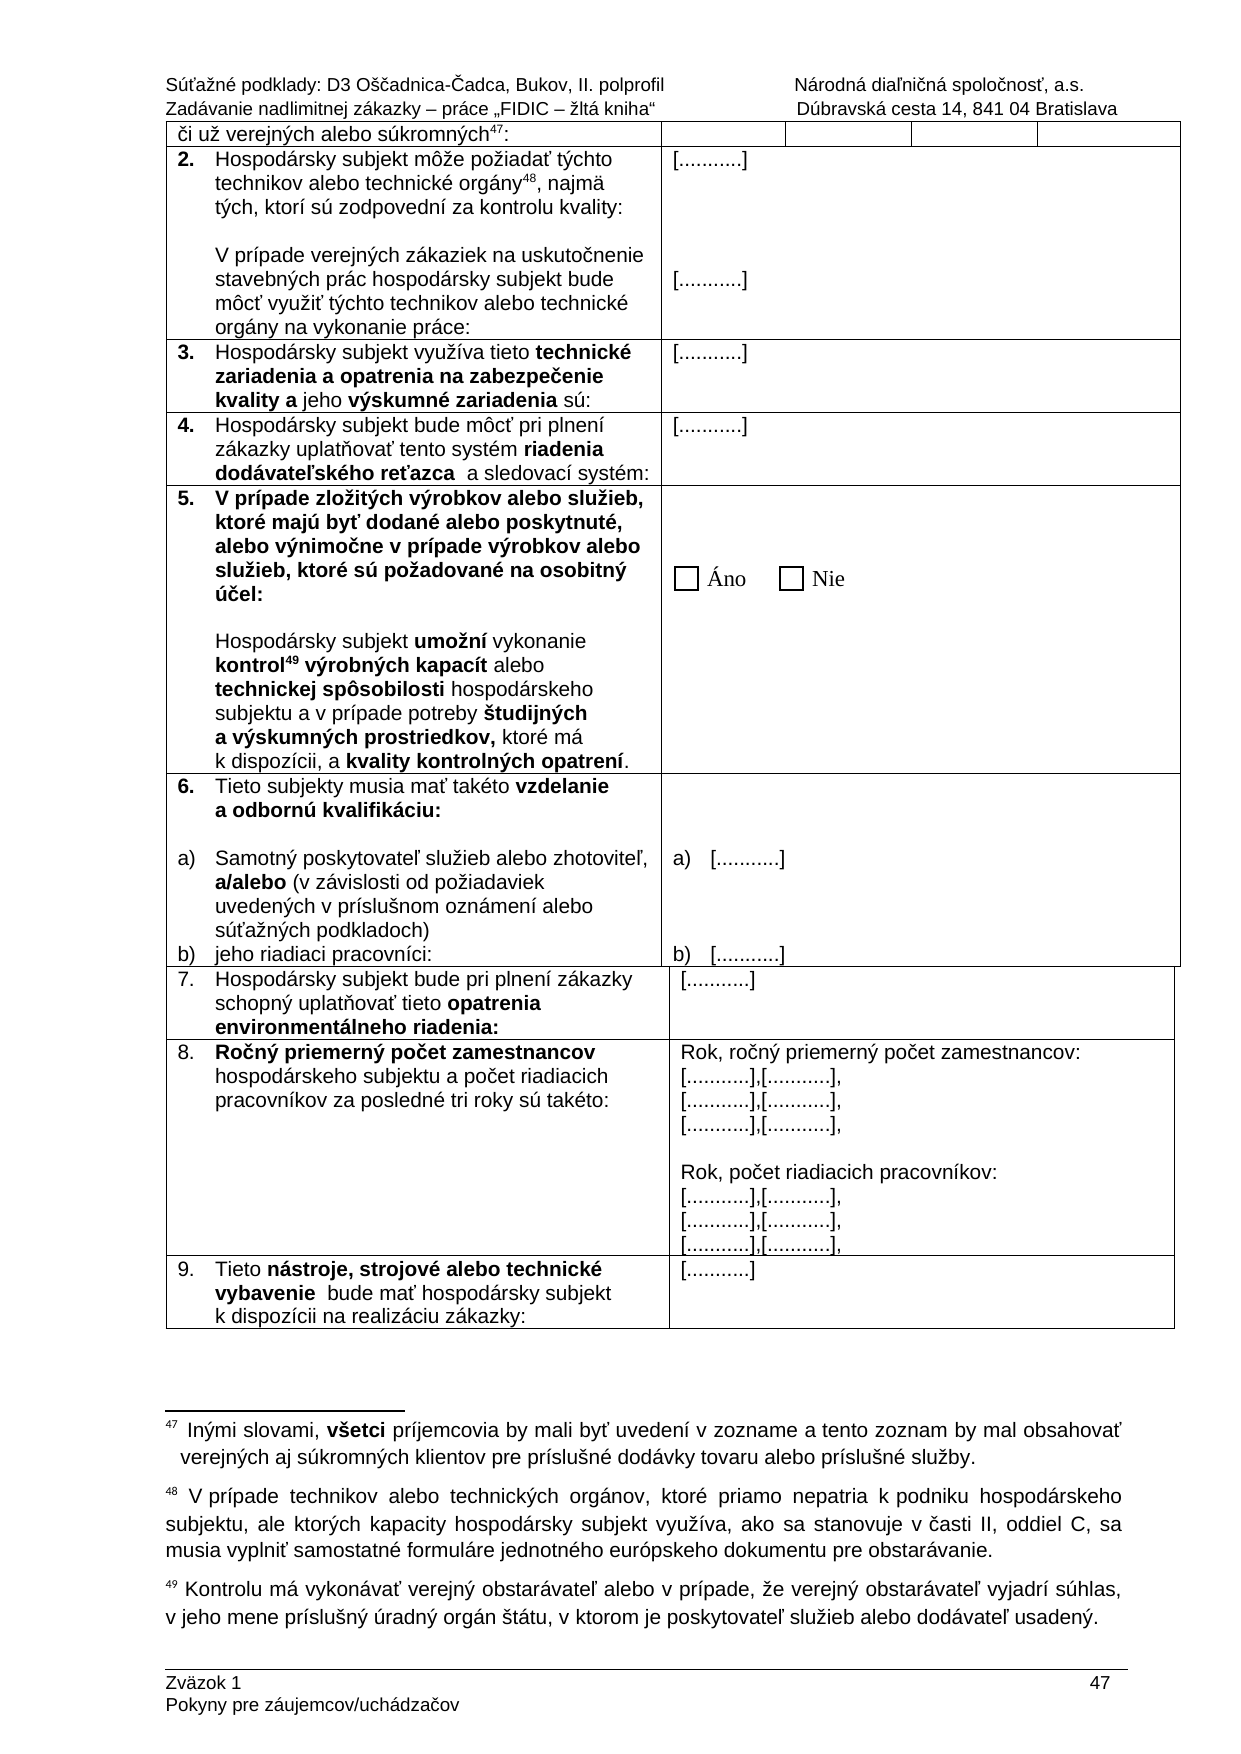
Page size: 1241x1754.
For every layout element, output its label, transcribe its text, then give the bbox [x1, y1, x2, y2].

table_cell [...........] [662, 413, 1180, 484]
table_cell [...........] [...........] [662, 774, 1180, 966]
table_cell [...........] [670, 967, 1174, 1039]
table_cell Tieto nástroje, strojové alebo technické vybavenie bude mať hospodársky subjekt k dispozícii na realizáciu zákazky: [167, 1256, 669, 1328]
table_cell [662, 486, 1180, 773]
table_cell V prípade zložitých výrobkov alebo služieb, ktoré majú byť dodané alebo poskytnuté, alebo výnimočne v prípade výrobkov alebo služieb, ktoré sú požadované na osobitný účel: Hospodársky subjekt umožní vykonanie kontrol výrobných kapacít alebo technickej spôsobilosti hospodárskeho subjektu a v prípade potreby študijných a výskumných prostriedkov, ktoré má k dispozícii, a kvality kontrolných opatrení. [167, 486, 661, 773]
table_cell Ročný priemerný počet zamestnancov hospodárskeho subjektu a počet riadiacich pracovníkov za posledné tri roky sú takéto: [167, 1040, 669, 1255]
table_cell Rok, ročný priemerný počet zamestnancov: [...........],[...........], [...........],[...........], [...........],[...........], Rok, počet riadiacich pracovníkov: [...........],[...........], [...........],[...........], [...........],[...........], [670, 1040, 1174, 1255]
table_cell Tieto subjekty musia mať takéto vzdelanie a odbornú kvalifikáciu: Samotný poskytovateľ služieb alebo zhotoviteľ, a/alebo (v závislosti od požiadaviek uvedených v príslušnom oznámení alebo súťažných podkladoch) jeho riadiaci pracovníci: [167, 774, 661, 966]
table_cell [912, 122, 1037, 146]
table_cell Hospodársky subjekt využíva tieto technické zariadenia a opatrenia na zabezpečenie kvality a jeho výskumné zariadenia sú: [167, 340, 661, 412]
table_cell [...........] [662, 340, 1180, 412]
table_cell [...........] [670, 1256, 1174, 1328]
table_cell [...........] [...........] [662, 147, 1180, 339]
table_cell Hospodársky subjekt bude môcť pri plnení zákazky uplatňovať tento systém riadenia dodávateľského reťazca a sledovací systém: [167, 413, 661, 484]
table_cell Hospodársky subjekt bude pri plnení zákazky schopný uplatňovať tieto opatrenia environmentálneho riadenia: [167, 967, 669, 1039]
table_cell [1038, 122, 1180, 146]
table_cell Hospodársky subjekt môže požiadať týchto technikov alebo technické orgány, najmä tých, ktorí sú zodpovední za kontrolu kvality: V prípade verejných zákaziek na uskutočnenie stavebných prác hospodársky subjekt bude môcť využiť týchto technikov alebo technické orgány na vykonanie práce: [167, 147, 661, 339]
table_cell [662, 122, 785, 146]
table_cell [786, 122, 911, 146]
